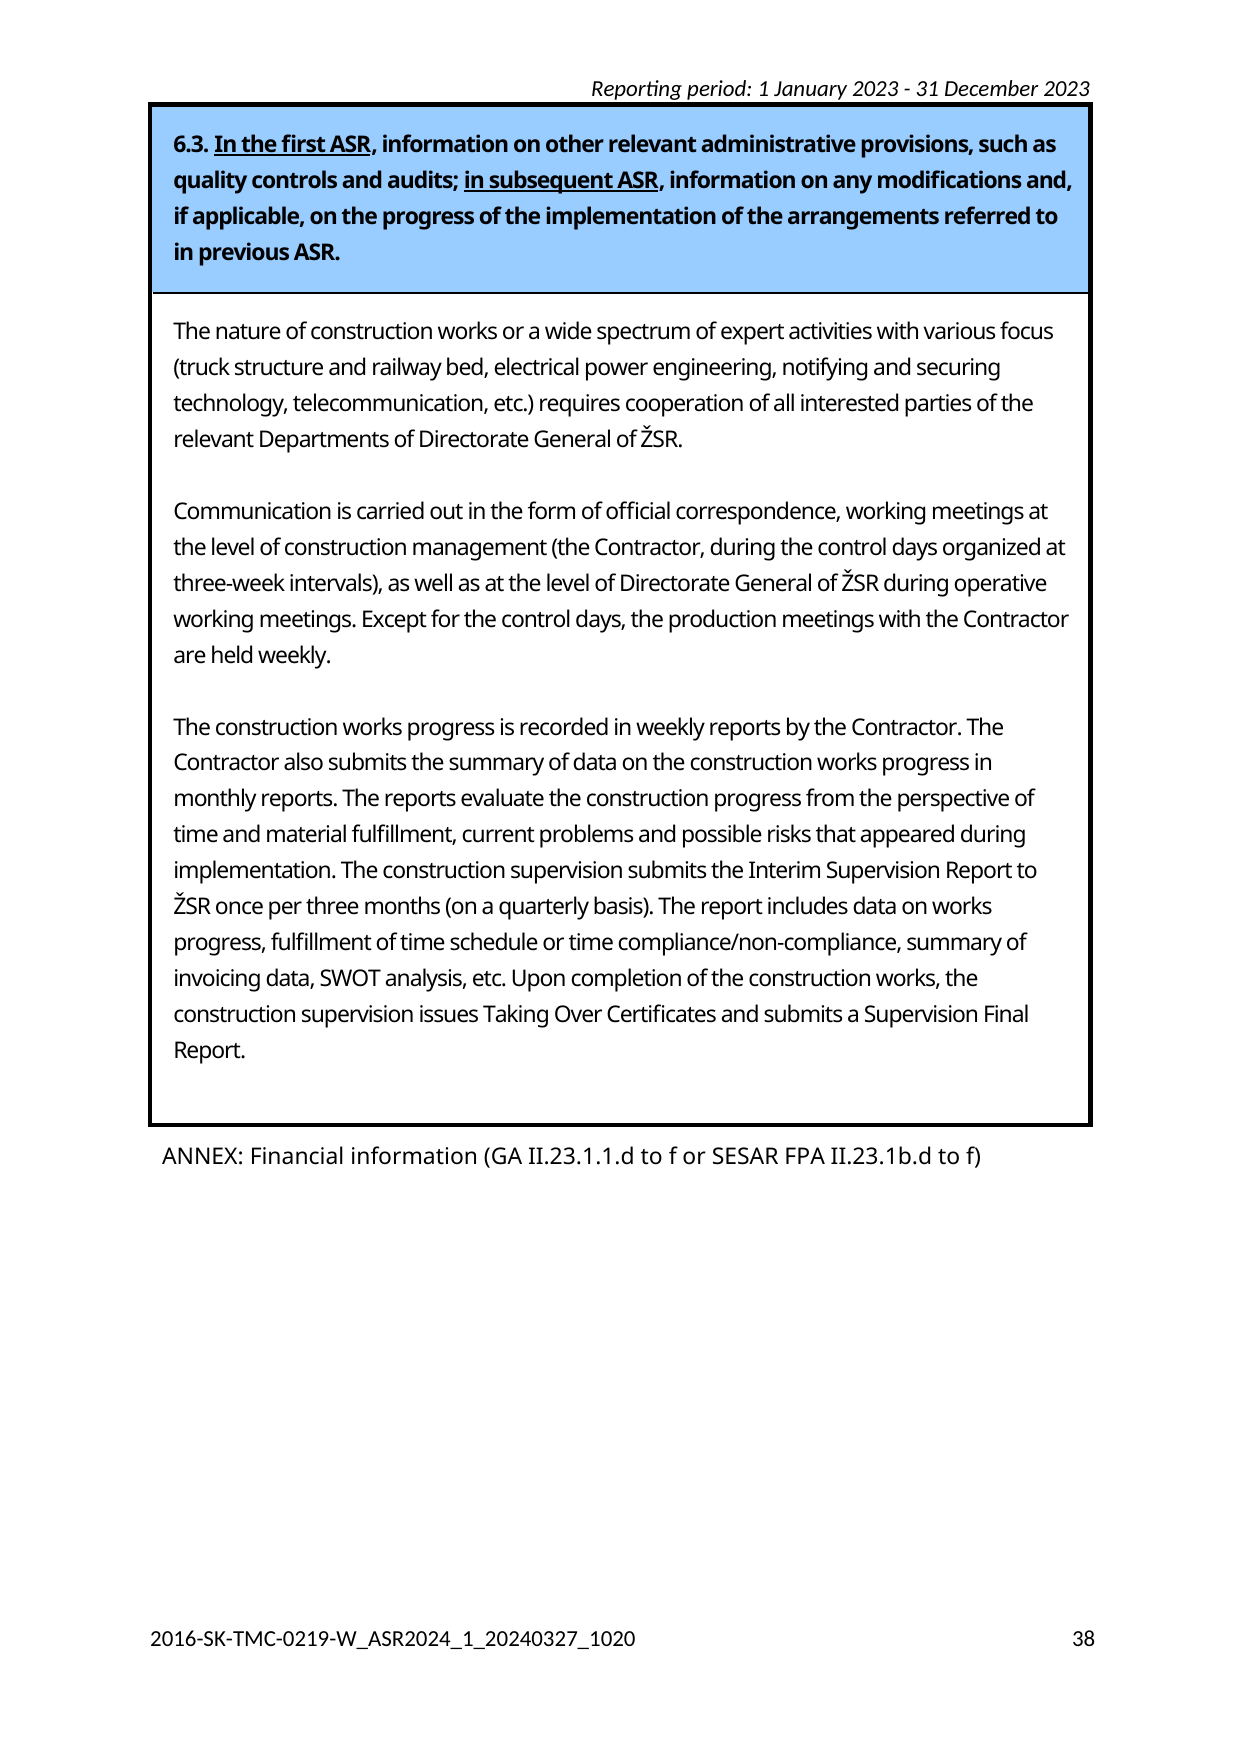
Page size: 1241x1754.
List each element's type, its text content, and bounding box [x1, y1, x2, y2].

text ANNEX: Financial information (GA II.23.1.1.d to f or SESAR FPA II.23.1b.d to f) [162, 1140, 1090, 1171]
table_header 6.3. In the first ASR, information on other relevant administrative provisions, such as quality controls and audits; in subsequent ASR, information on any modifications and, if applicable, on the progress of the implementation of the arrangements referred to in previous ASR. [152, 107, 1088, 292]
table_cell The nature of construction works or a wide spectrum of expert activities with various focus (truck structure and railway bed, electrical power engineering, notifying and securing technology, telecommunication, etc.) requires cooperation of all interested parties of the relevant Departments of Directorate General of ŽSR. Communication is carried out in the form of official correspondence, working meetings at the level of construction management (the Contractor, during the control days organized at three-week intervals), as well as at the level of Directorate General of ŽSR during operative working meetings. Except for the control days, the production meetings with the Contractor are held weekly. The construction works progress is recorded in weekly reports by the Contractor. The Contractor also submits the summary of data on the construction works progress in monthly reports. The reports evaluate the construction progress from the perspective of time and material fulfillment, current problems and possible risks that appeared during implementation. The construction supervision submits the Interim Supervision Report to ŽSR once per three months (on a quarterly basis). The report includes data on works progress, fulfillment of time schedule or time compliance/non-compliance, summary of invoicing data, SWOT analysis, etc. Upon completion of the construction works, the construction supervision issues Taking Over Certificates and submits a Supervision Final Report. [152, 293, 1088, 1122]
